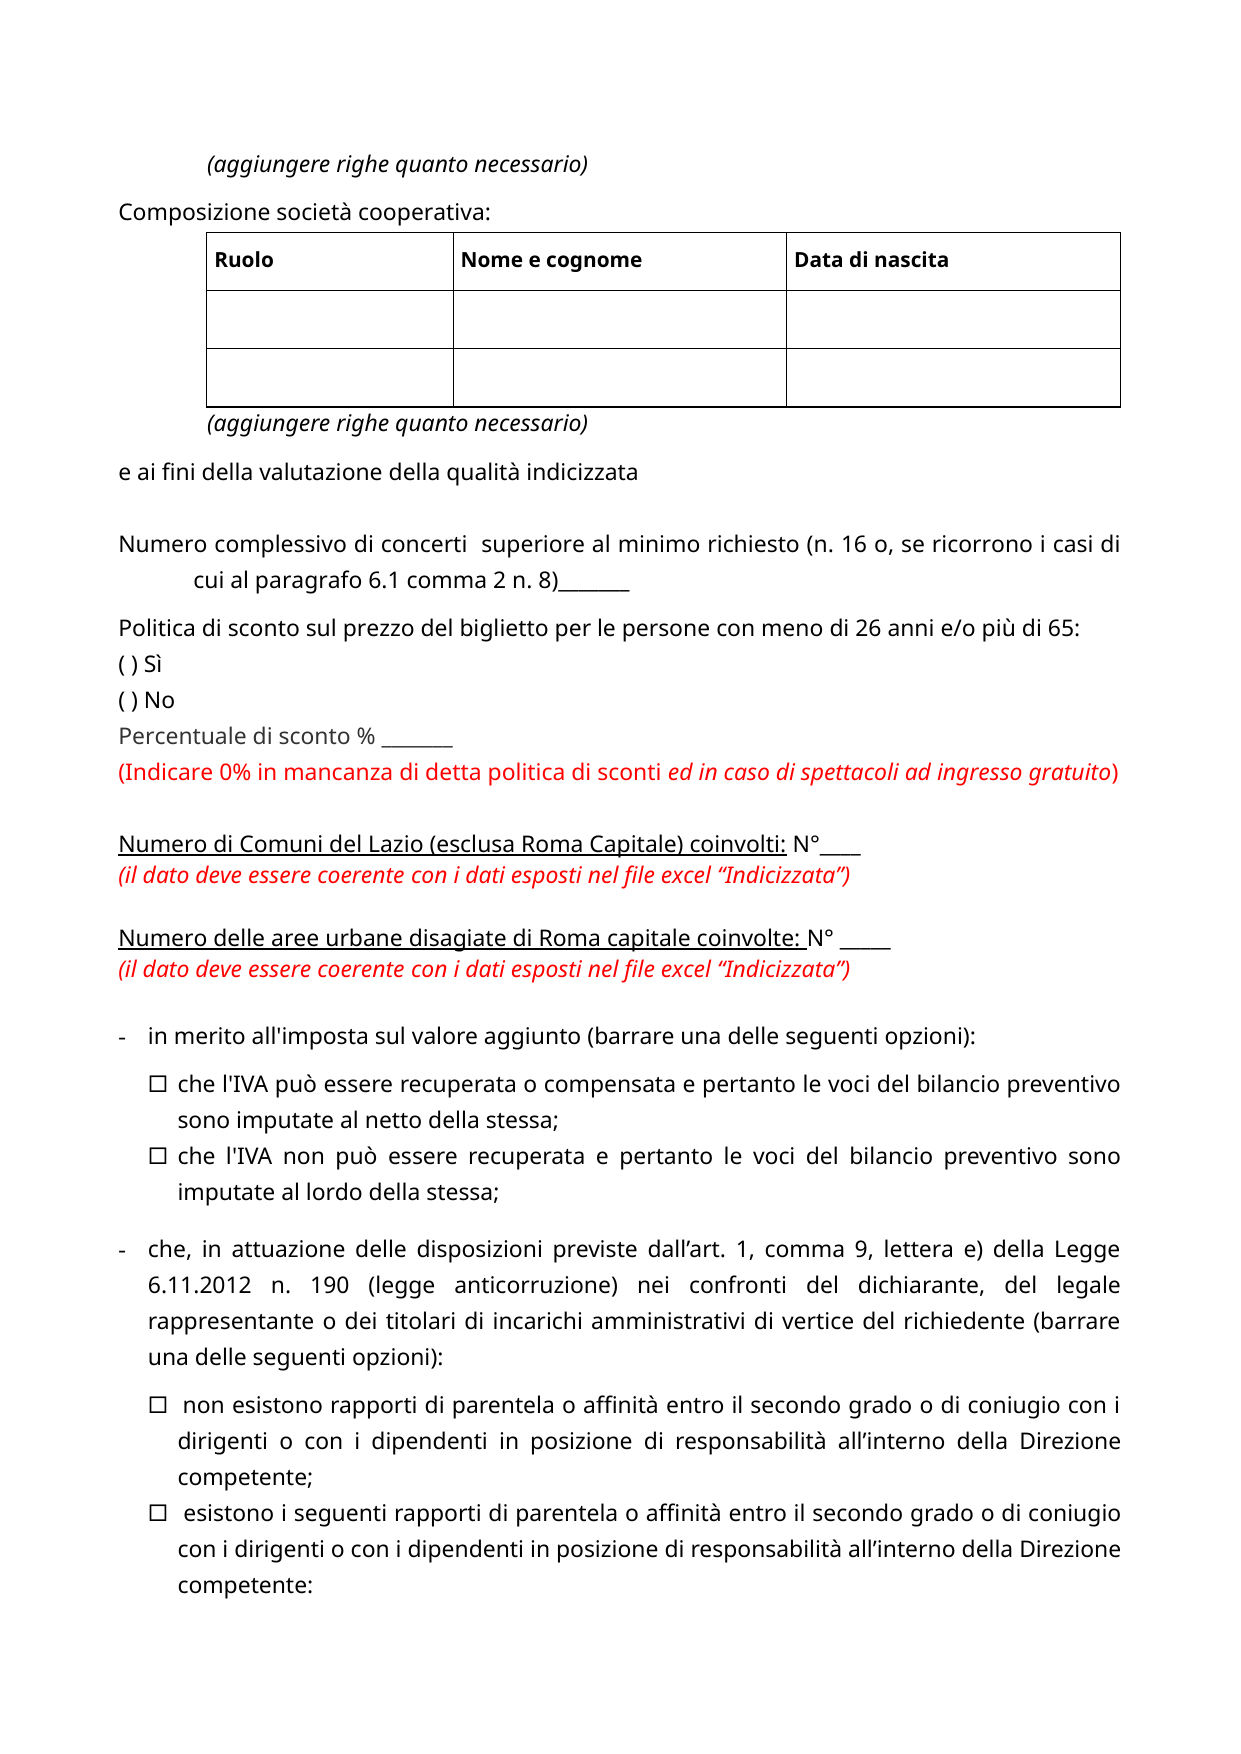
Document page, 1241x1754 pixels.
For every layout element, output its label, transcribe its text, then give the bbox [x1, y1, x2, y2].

text Numero delle aree urbane disagiate di Roma capitale coinvolte: N° _____ [118, 921, 1122, 953]
text Composizione società cooperativa: [118, 196, 1122, 227]
table_header Ruolo [207, 233, 453, 290]
table_cell [454, 291, 786, 348]
text (Indicare 0% in mancanza di detta politica di sconti ed in caso di spettacoli ad ingresso gratuito) [118, 756, 1122, 787]
text ( ) No [118, 684, 1122, 715]
list non esistono rapporti di parentela o affinità entro il secondo grado o di coniugio con i dirigenti o con i dipendenti in posizione di responsabilità all’interno della Direzione competente; [148, 1389, 1122, 1492]
list in merito all'imposta sul valore aggiunto (barrare una delle seguenti opzioni): [118, 1020, 1122, 1051]
list che l'IVA può essere recuperata o compensata e pertanto le voci del bilancio preventivo sono imputate al netto della stessa; [148, 1068, 1122, 1136]
table_header Nome e cognome [454, 233, 786, 290]
list Numero complessivo di concerti superiore al minimo richiesto (n. 16 o, se ricorrono i casi di cui al paragrafo 6.1 comma 2 n. 8)_______ [118, 528, 1122, 595]
table_cell [207, 291, 453, 348]
list che, in attuazione delle disposizioni previste dall’art. 1, comma 9, lettera e) della Legge 6.11.2012 n. 190 (legge anticorruzione) nei confronti del dichiarante, del legale rappresentante o dei titolari di incarichi amministrativi di vertice del richiedente (barrare una delle seguenti opzioni): [118, 1233, 1122, 1372]
table_cell [787, 291, 1120, 348]
table_cell [454, 349, 786, 406]
text Percentuale di sconto % _______ [118, 720, 1122, 751]
text Politica di sconto sul prezzo del biglietto per le persone con meno di 26 anni e/o più di 65: [118, 612, 1122, 643]
table_header Data di nascita [787, 233, 1120, 290]
table_cell [787, 349, 1120, 406]
text Numero di Comuni del Lazio (esclusa Roma Capitale) coinvolti: N°____ [118, 828, 1122, 859]
list che l'IVA non può essere recuperata e pertanto le voci del bilancio preventivo sono imputate al lordo della stessa; [148, 1140, 1122, 1207]
text (il dato deve essere coerente con i dati esposti nel file excel “Indicizzata”) [118, 953, 1122, 984]
text (aggiungere righe quanto necessario) [207, 148, 1122, 179]
text (aggiungere righe quanto necessario) [207, 407, 1122, 439]
list esistono i seguenti rapporti di parentela o affinità entro il secondo grado o di coniugio con i dirigenti o con i dipendenti in posizione di responsabilità all’interno della Direzione competente: [148, 1497, 1122, 1600]
list e ai fini della valutazione della qualità indicizzata [118, 456, 1122, 487]
table_cell [207, 349, 453, 406]
text (il dato deve essere coerente con i dati esposti nel file excel “Indicizzata”) [118, 859, 1122, 890]
text ( ) Sì [118, 648, 1122, 679]
